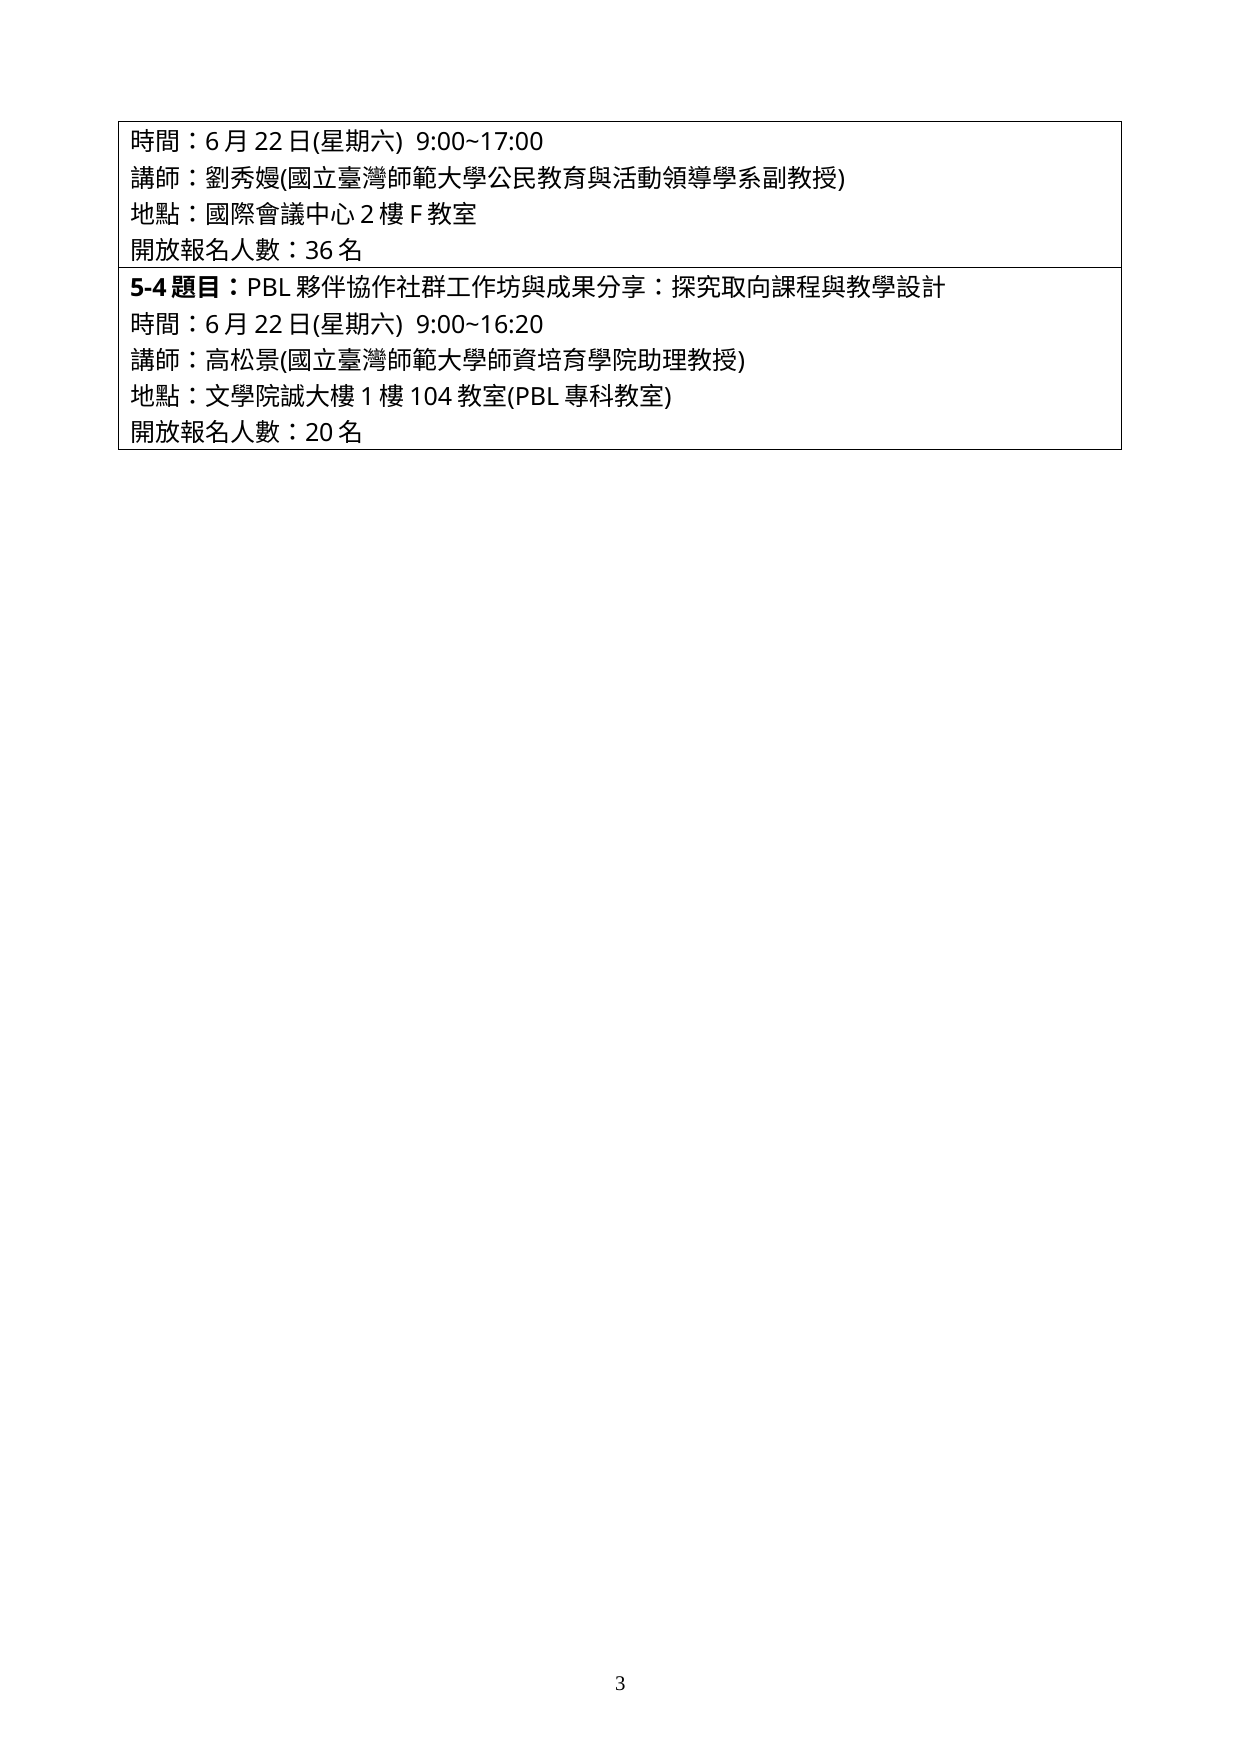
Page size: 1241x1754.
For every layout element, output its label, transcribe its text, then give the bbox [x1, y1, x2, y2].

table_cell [119, 122, 1121, 267]
table_cell 5-4題目：PBL夥伴協作社群工作坊與成果分享：探究取向課程與教學設計 時間：6月22日(星期六) 9:00~16:20 講師：高松景(國立臺灣師範大學師資培育學院助理教授) 地點：文學院誠大樓1樓104教室(PBL專科教室) 開放報名人數：20名 [119, 268, 1121, 449]
